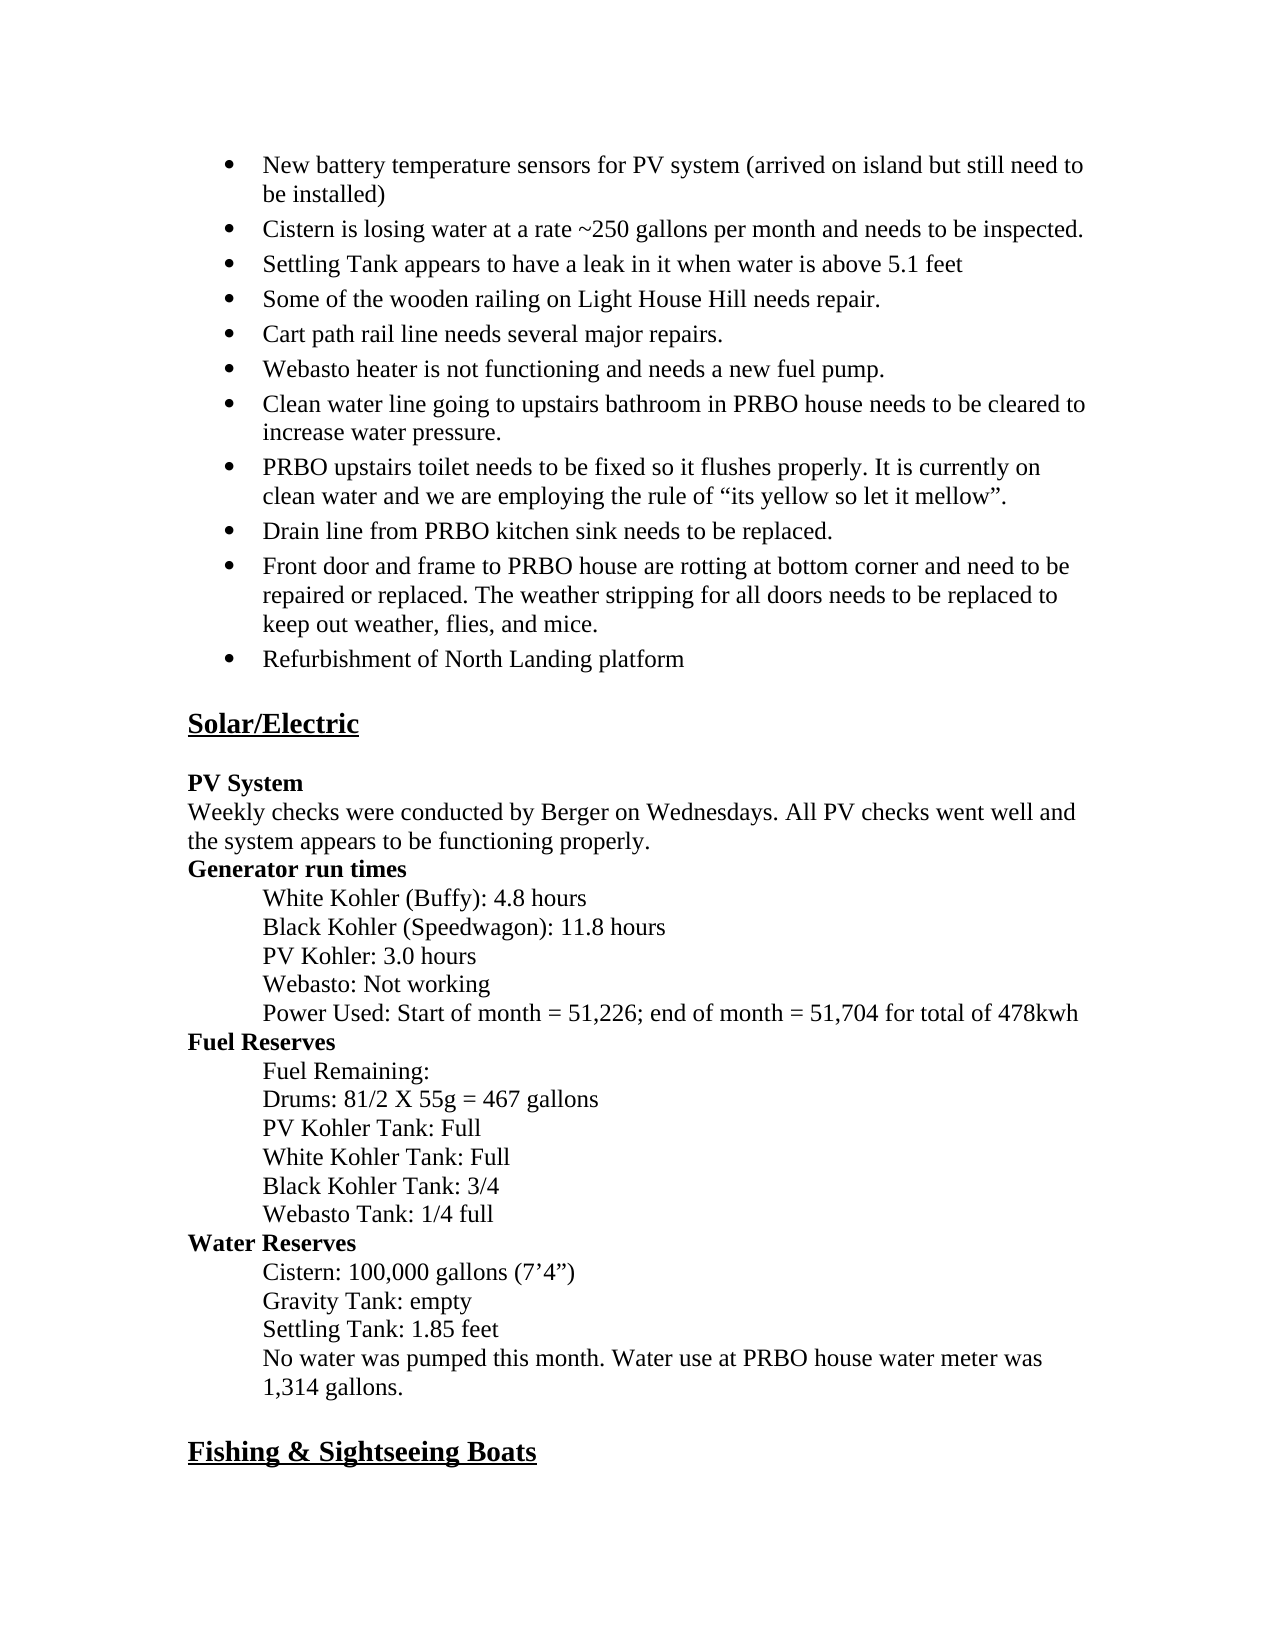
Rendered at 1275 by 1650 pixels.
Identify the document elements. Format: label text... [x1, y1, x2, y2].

text Black Kohler Tank: 3/4 [262, 1171, 1087, 1199]
list Some of the wooden railing on Light House Hill needs repair. [225, 284, 1087, 312]
text PV Kohler: 3.0 hours [187, 941, 1087, 969]
text Settling Tank: 1.85 feet [187, 1314, 1087, 1343]
text Gravity Tank: empty [187, 1286, 1087, 1314]
text Water Reserves [187, 1228, 1087, 1257]
text Black Kohler (Speedwagon): 11.8 hours [187, 912, 1087, 941]
list New battery temperature sensors for PV system (arrived on island but still need to be installed) [225, 150, 1087, 207]
list Webasto heater is not functioning and needs a new fuel pump. [225, 354, 1087, 382]
text No water was pumped this month. Water use at PRBO house water meter was 1,314 gallons. [262, 1343, 1087, 1401]
text Fuel Reserves [187, 1027, 1087, 1056]
text Fishing & Sightseeing Boats [187, 1434, 1087, 1468]
text Cistern: 100,000 gallons (7’4”) [187, 1257, 1087, 1286]
text Generator run times [187, 854, 1087, 883]
text Power Used: Start of month = 51,226; end of month = 51,704 for total of 478kwh [187, 998, 1087, 1027]
text PV Kohler Tank: Full [262, 1113, 1087, 1142]
list Clean water line going to upstairs bathroom in PRBO house needs to be cleared to increase water pressure. [225, 389, 1087, 446]
text White Kohler Tank: Full [262, 1142, 1087, 1171]
list Refurbishment of North Landing platform [225, 644, 1087, 672]
list PRBO upstairs toilet needs to be fixed so it flushes properly. It is currently on clean water and we are employing the rule of “its yellow so let it mellow”. [225, 452, 1087, 510]
list Cart path rail line needs several major repairs. [225, 319, 1087, 347]
text PV System [187, 768, 1087, 797]
list Drain line from PRBO kitchen sink needs to be replaced. [225, 516, 1087, 545]
text Webasto: Not working [187, 969, 1087, 998]
text Webasto Tank: 1/4 full [262, 1199, 1087, 1228]
list Cistern is losing water at a rate ~250 gallons per month and needs to be inspected. [225, 214, 1087, 242]
text Drums: 81/2 X 55g = 467 gallons [262, 1084, 1087, 1113]
text Fuel Remaining: [262, 1056, 1087, 1084]
list Settling Tank appears to have a leak in it when water is above 5.1 feet [225, 249, 1087, 277]
list Front door and frame to PRBO house are rotting at bottom corner and need to be repaired or replaced. The weather stripping for all doors needs to be replaced to keep out weather, flies, and mice. [225, 551, 1087, 637]
text Solar/Electric [187, 706, 1087, 739]
text White Kohler (Buffy): 4.8 hours [187, 883, 1087, 912]
text Weekly checks were conducted by Berger on Wednesdays. All PV checks went well and the system appears to be functioning properly. [187, 797, 1087, 854]
